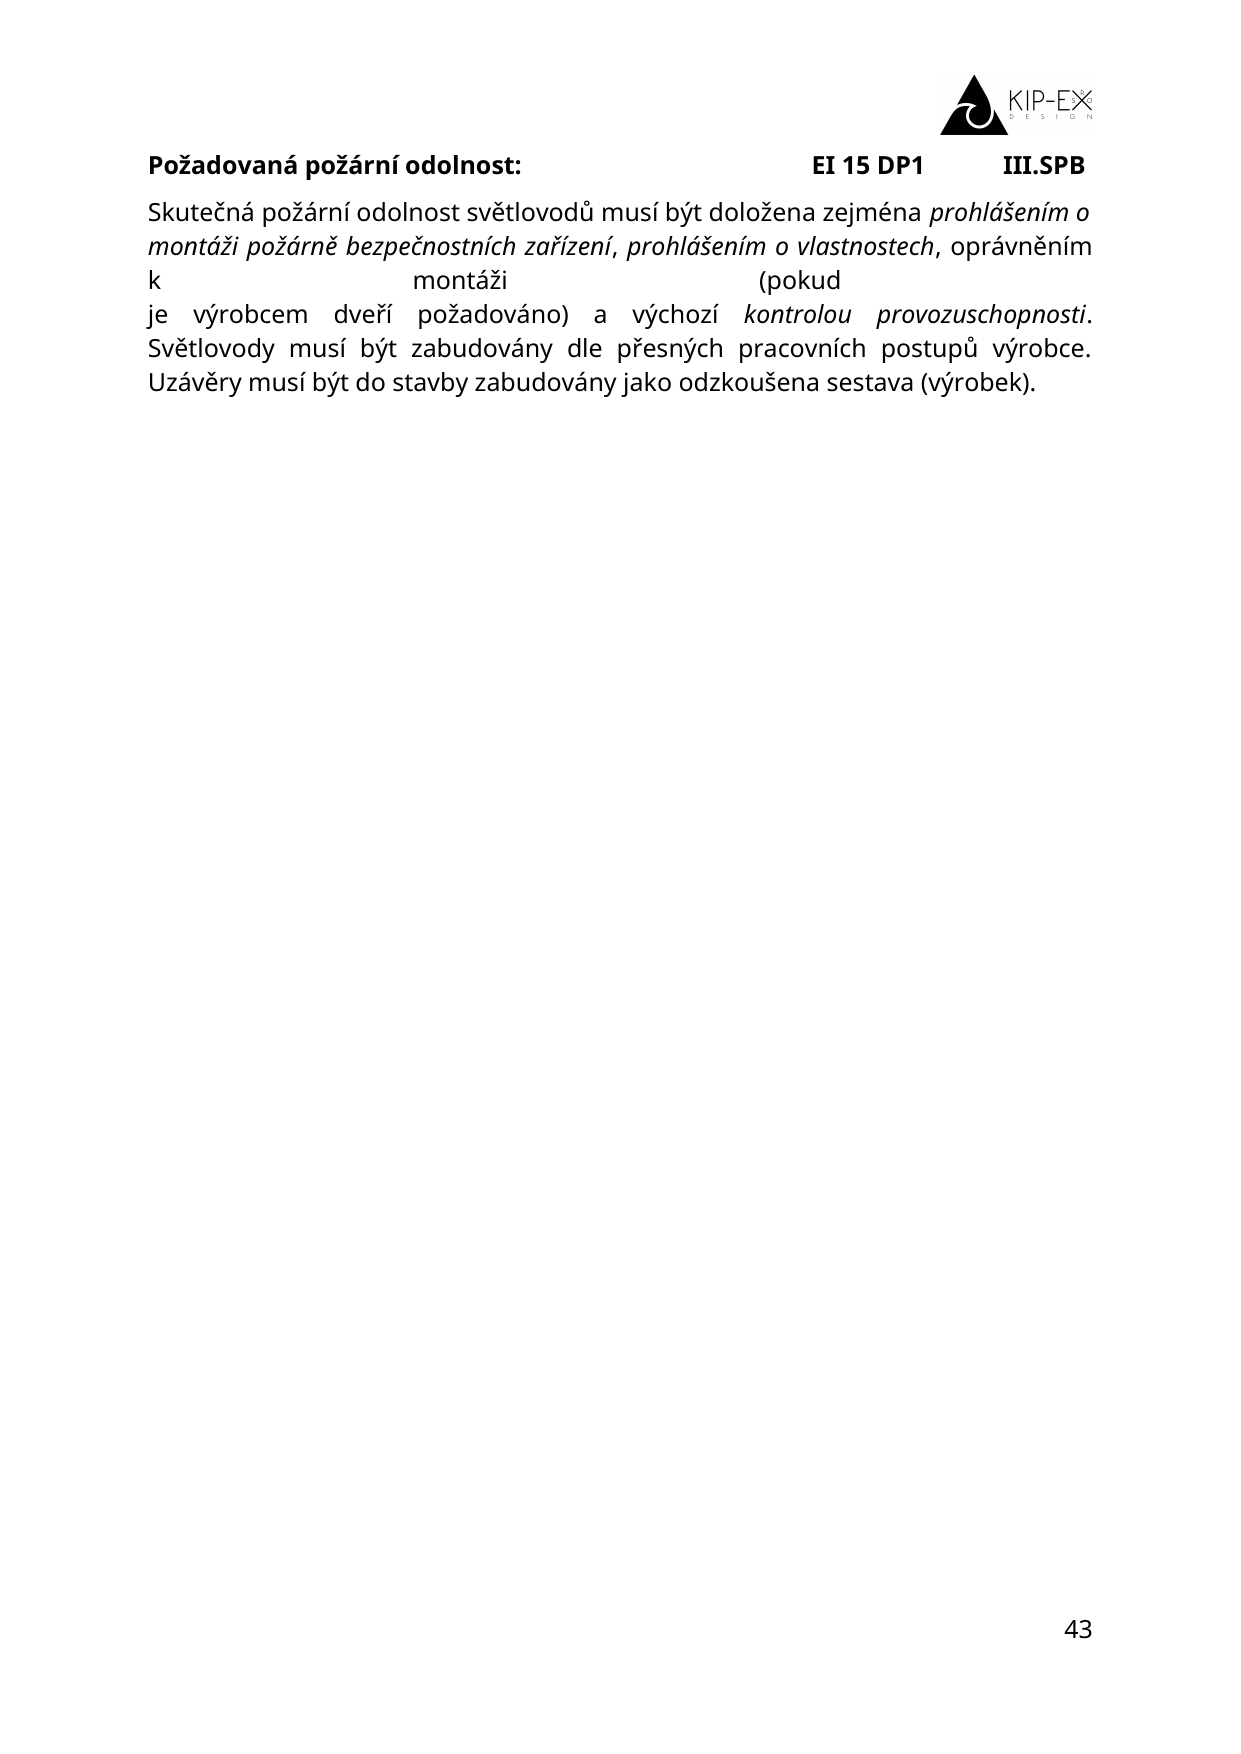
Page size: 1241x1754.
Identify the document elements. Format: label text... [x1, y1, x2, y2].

text Skutečná požární odolnost světlovodů musí být doložena zejména prohlášením o montáži požárně bezpečnostních zařízení, prohlášením o vlastnostech, oprávněním k montáži (pokud je výrobcem dveří požadováno) a výchozí kontrolou provozuschopnosti. Světlovody musí být zabudovány dle přesných pracovních postupů výrobce. Uzávěry musí být do stavby zabudovány jako odzkoušena sestava (výrobek). [148, 194, 1093, 398]
picture [939, 73, 1093, 136]
text Požadovaná požární odolnost: EI 15 DP1 III.SPB [148, 148, 1093, 182]
